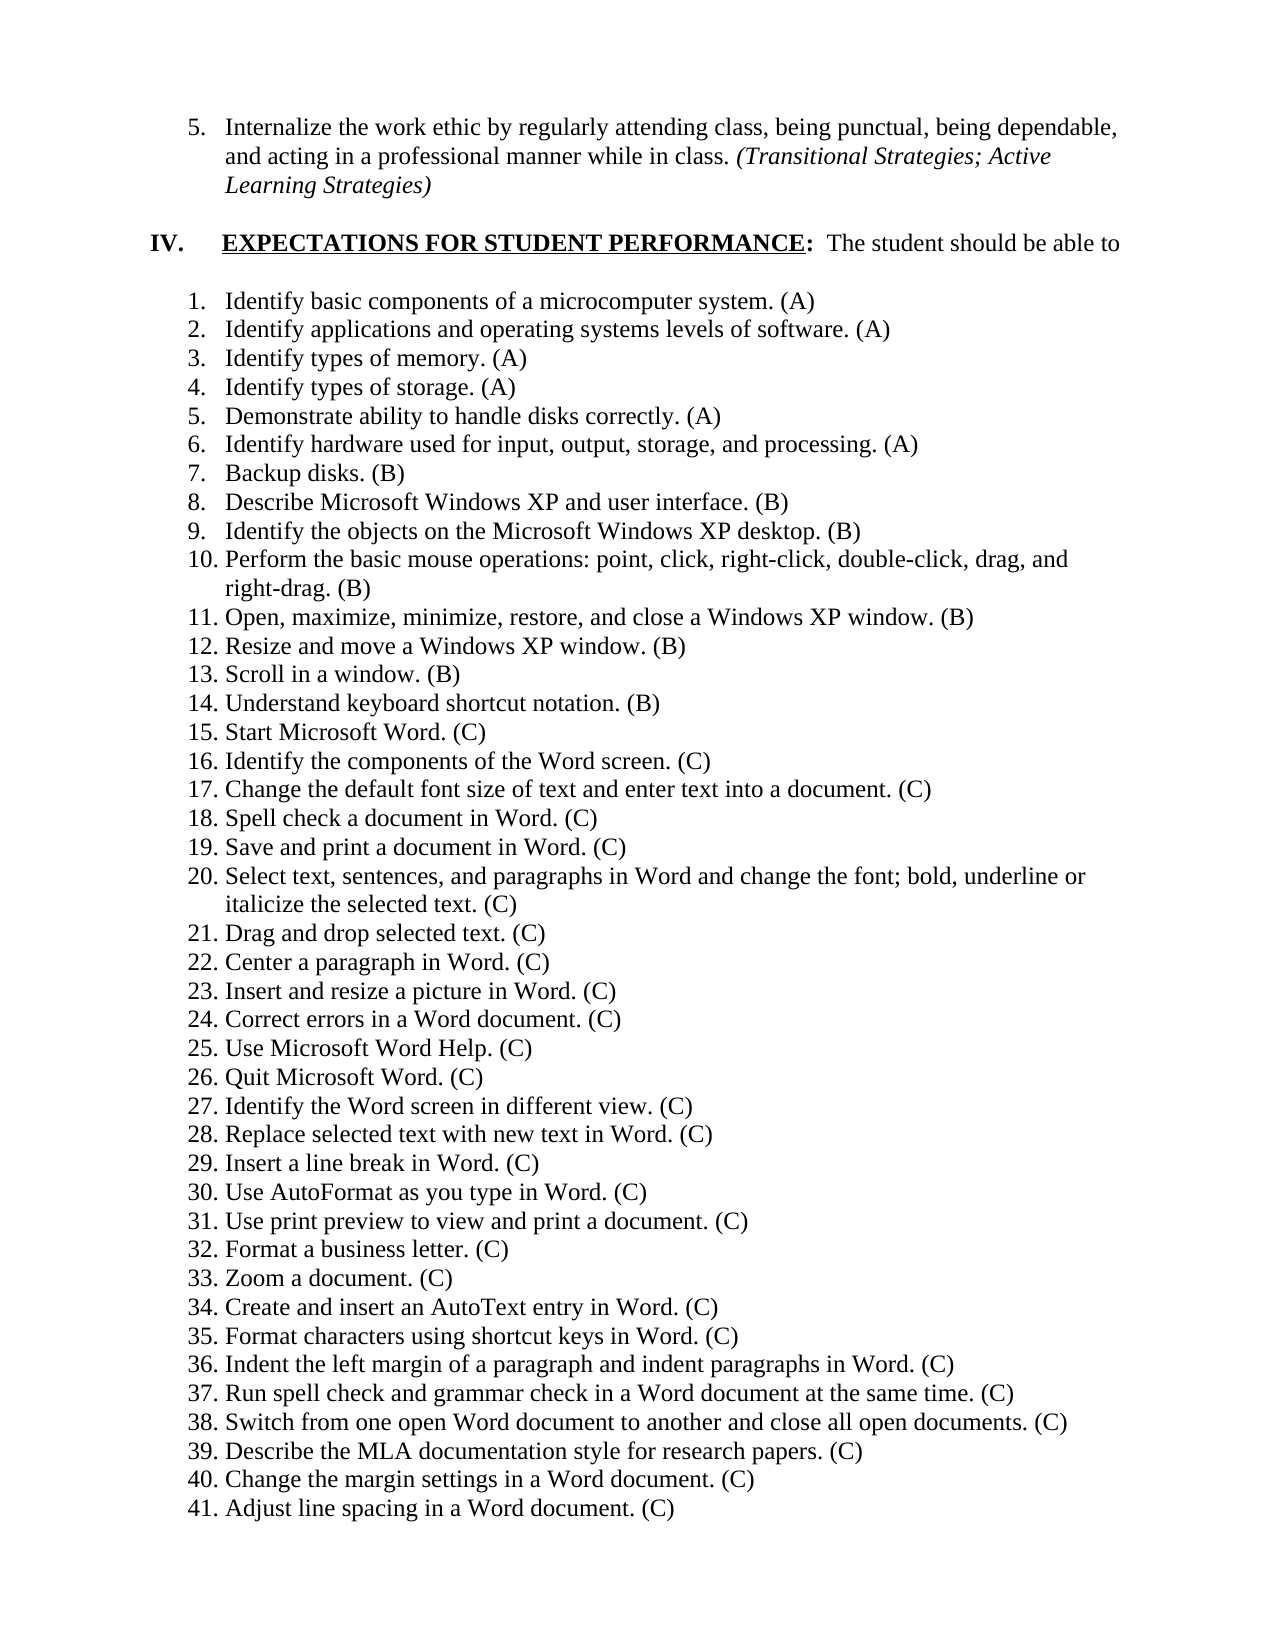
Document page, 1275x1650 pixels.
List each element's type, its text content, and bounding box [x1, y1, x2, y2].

list Identify the Word screen in different view. (C) [187, 1091, 1125, 1119]
list Zoom a document. (C) [187, 1263, 1125, 1292]
list Demonstrate ability to handle disks correctly. (A) [187, 401, 1125, 429]
list Change the margin settings in a Word document. (C) [187, 1464, 1125, 1493]
list Identify hardware used for input, output, storage, and processing. (A) [187, 429, 1125, 458]
list Start Microsoft Word. (C) [187, 717, 1125, 746]
list Indent the left margin of a paragraph and indent paragraphs in Word. (C) [187, 1349, 1125, 1378]
list Open, maximize, minimize, restore, and close a Windows XP window. (B) [187, 602, 1125, 631]
list Perform the basic mouse operations: point, click, right-click, double-click, drag, and right-drag. (B) [187, 544, 1125, 602]
list Select text, sentences, and paragraphs in Word and change the font; bold, underline or italicize the selected text. (C) [187, 861, 1125, 918]
list Run spell check and grammar check in a Word document at the same time. (C) [187, 1378, 1125, 1407]
list Spell check a document in Word. (C) [187, 803, 1125, 832]
list Describe Microsoft Windows XP and user interface. (B) [187, 487, 1125, 516]
list Backup disks. (B) [187, 458, 1125, 487]
list Resize and move a Windows XP window. (B) [187, 631, 1125, 659]
text IV. EXPECTATIONS FOR STUDENT PERFORMANCE: The student should be able to [150, 228, 1125, 257]
list Internalize the work ethic by regularly attending class, being punctual, being dependable, and acting in a professional manner while in class. (Transitional Strategies; Active Learning Strategies) [187, 112, 1125, 199]
list Switch from one open Word document to another and close all open documents. (C) [187, 1407, 1125, 1436]
list Adjust line spacing in a Word document. (C) [187, 1493, 1125, 1522]
list Replace selected text with new text in Word. (C) [187, 1119, 1125, 1148]
list Format characters using shortcut keys in Word. (C) [187, 1321, 1125, 1349]
list Identify types of storage. (A) [187, 372, 1125, 401]
list Drag and drop selected text. (C) [187, 918, 1125, 947]
list Quit Microsoft Word. (C) [187, 1062, 1125, 1091]
list Identify types of memory. (A) [187, 343, 1125, 372]
list Format a business letter. (C) [187, 1234, 1125, 1263]
list Identify applications and operating systems levels of software. (A) [187, 314, 1125, 343]
list Identify the components of the Word screen. (C) [187, 746, 1125, 774]
list Use print preview to view and print a document. (C) [187, 1206, 1125, 1234]
list Change the default font size of text and enter text into a document. (C) [187, 774, 1125, 803]
list Use Microsoft Word Help. (C) [187, 1033, 1125, 1062]
list Identify the objects on the Microsoft Windows XP desktop. (B) [187, 516, 1125, 544]
list Center a paragraph in Word. (C) [187, 947, 1125, 976]
list Use AutoFormat as you type in Word. (C) [187, 1177, 1125, 1206]
list Save and print a document in Word. (C) [187, 832, 1125, 861]
list Identify basic components of a microcomputer system. (A) [187, 286, 1125, 314]
list Scroll in a window. (B) [187, 659, 1125, 688]
list Correct errors in a Word document. (C) [187, 1004, 1125, 1033]
list Create and insert an AutoText entry in Word. (C) [187, 1292, 1125, 1321]
list Insert and resize a picture in Word. (C) [187, 976, 1125, 1004]
list Understand keyboard shortcut notation. (B) [187, 688, 1125, 717]
list Insert a line break in Word. (C) [187, 1148, 1125, 1177]
list Describe the MLA documentation style for research papers. (C) [187, 1436, 1125, 1464]
